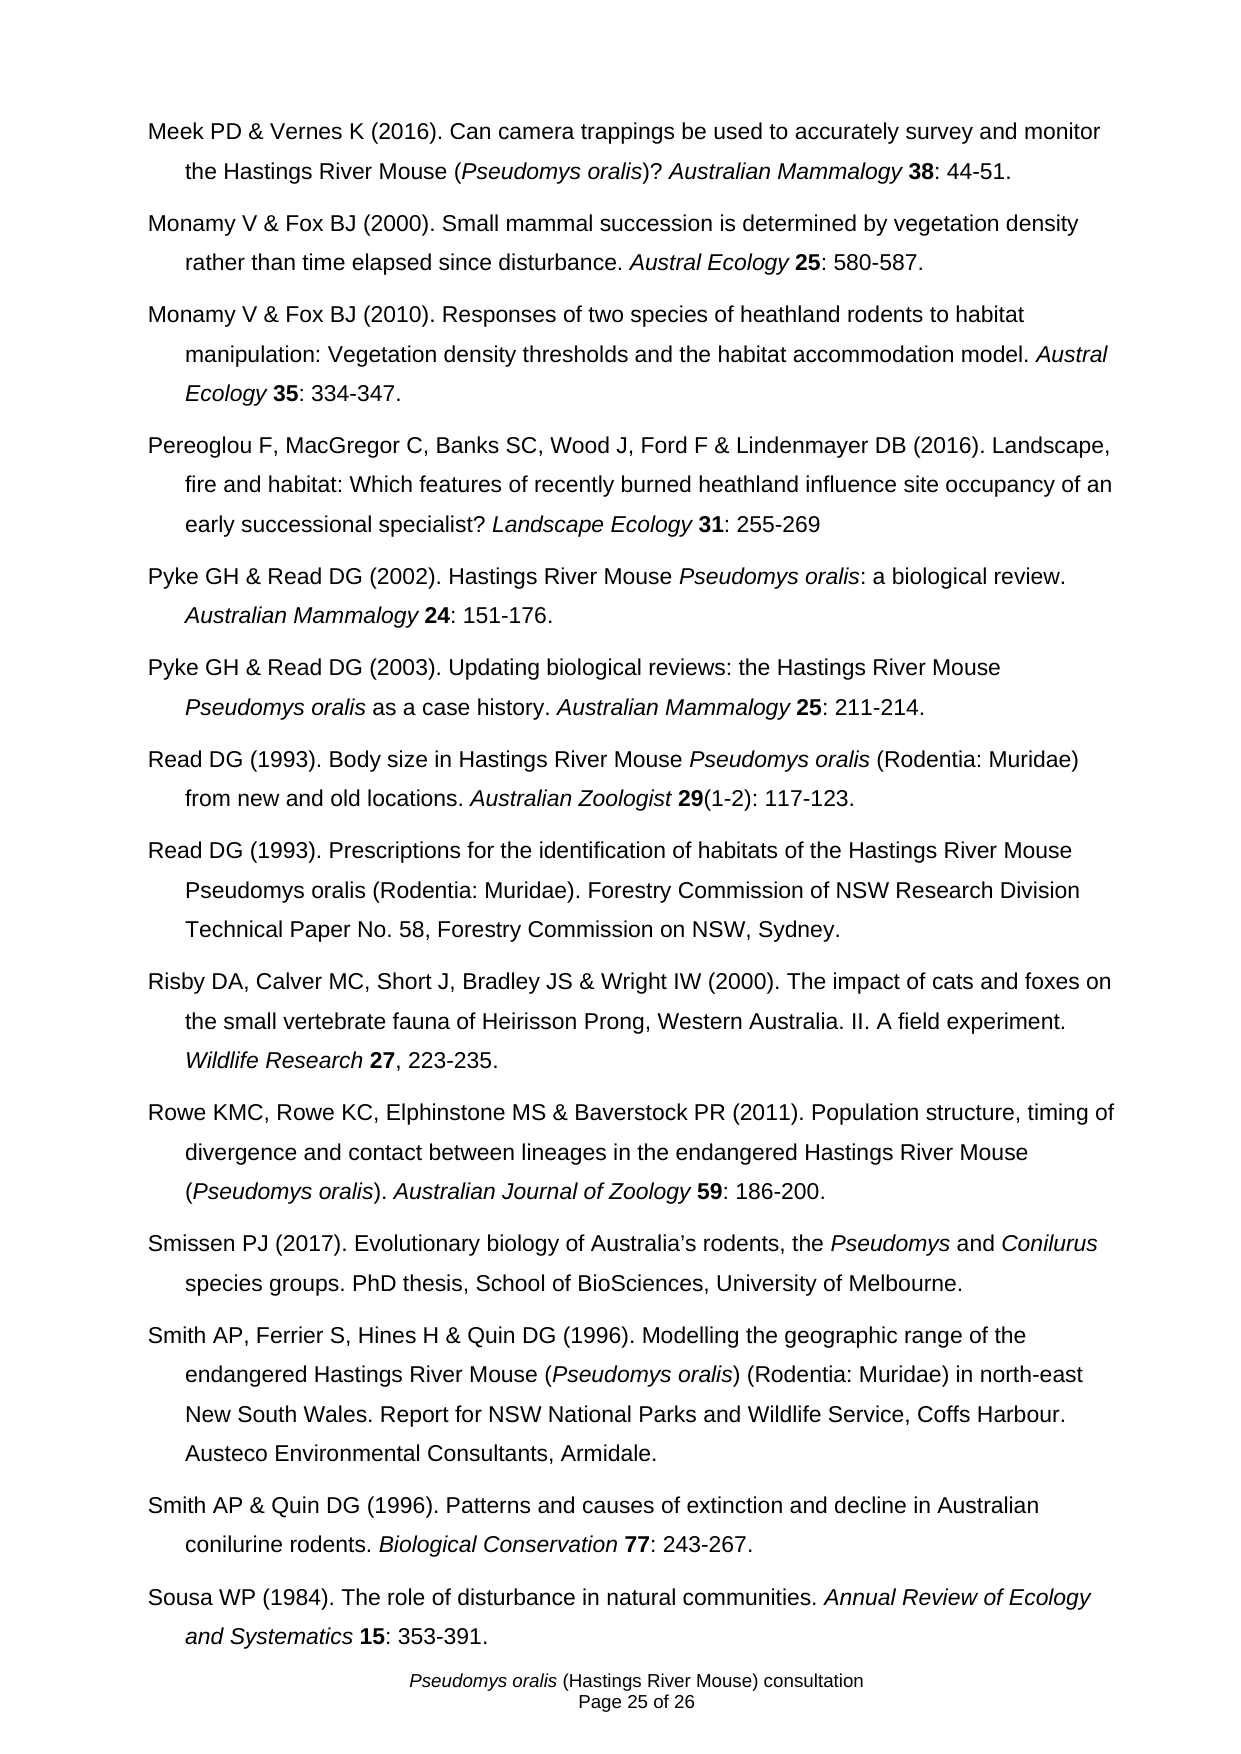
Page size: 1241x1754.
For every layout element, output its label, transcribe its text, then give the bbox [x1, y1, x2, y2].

text Smissen PJ (2017). Evolutionary biology of Australia’s rodents, the Pseudomys and Conilurus species groups. PhD thesis, School of BioSciences, University of Melbourne. [148, 1230, 1125, 1296]
text Meek PD & Vernes K (2016). Can camera trappings be used to accurately survey and monitor the Hastings River Mouse (Pseudomys oralis)? Australian Mammalogy 38: 44-51. [148, 118, 1125, 184]
text Pereoglou F, MacGregor C, Banks SC, Wood J, Ford F & Lindenmayer DB (2016). Landscape, fire and habitat: Which features of recently burned heathland influence site occupancy of an early successional specialist? Landscape Ecology 31: 255-269 [148, 432, 1125, 537]
text Smith AP & Quin DG (1996). Patterns and causes of extinction and decline in Australian conilurine rodents. Biological Conservation 77: 243-267. [148, 1492, 1125, 1558]
text Monamy V & Fox BJ (2010). Responses of two species of heathland rodents to habitat manipulation: Vegetation density thresholds and the habitat accommodation model. Austral Ecology 35: 334-347. [148, 301, 1125, 406]
text Monamy V & Fox BJ (2000). Small mammal succession is determined by vegetation density rather than time elapsed since disturbance. Austral Ecology 25: 580-587. [148, 209, 1125, 275]
text Rowe KMC, Rowe KC, Elphinstone MS & Baverstock PR (2011). Population structure, timing of divergence and contact between lineages in the endangered Hastings River Mouse (Pseudomys oralis). Australian Journal of Zoology 59: 186-200. [148, 1099, 1125, 1204]
text Sousa WP (1984). The role of disturbance in natural communities. Annual Review of Ecology and Systematics 15: 353-391. [148, 1583, 1125, 1649]
text Pyke GH & Read DG (2003). Updating biological reviews: the Hastings River Mouse Pseudomys oralis as a case history. Australian Mammalogy 25: 211-214. [148, 654, 1125, 720]
text Pyke GH & Read DG (2002). Hastings River Mouse Pseudomys oralis: a biological review. Australian Mammalogy 24: 151-176. [148, 563, 1125, 629]
text Smith AP, Ferrier S, Hines H & Quin DG (1996). Modelling the geographic range of the endangered Hastings River Mouse (Pseudomys oralis) (Rodentia: Muridae) in north-east New South Wales. Report for NSW National Parks and Wildlife Service, Coffs Harbour. Austeco Environmental Consultants, Armidale. [148, 1322, 1125, 1466]
text Risby DA, Calver MC, Short J, Bradley JS & Wright IW (2000). The impact of cats and foxes on the small vertebrate fauna of Heirisson Prong, Western Australia. II. A field experiment. Wildlife Research 27, 223-235. [148, 968, 1125, 1073]
text Read DG (1993). Body size in Hastings River Mouse Pseudomys oralis (Rodentia: Muridae) from new and old locations. Australian Zoologist 29(1-2): 117-123. [148, 746, 1125, 812]
text Read DG (1993). Prescriptions for the identification of habitats of the Hastings River Mouse Pseudomys oralis (Rodentia: Muridae). Forestry Commission of NSW Research Division Technical Paper No. 58, Forestry Commission on NSW, Sydney. [148, 837, 1125, 943]
